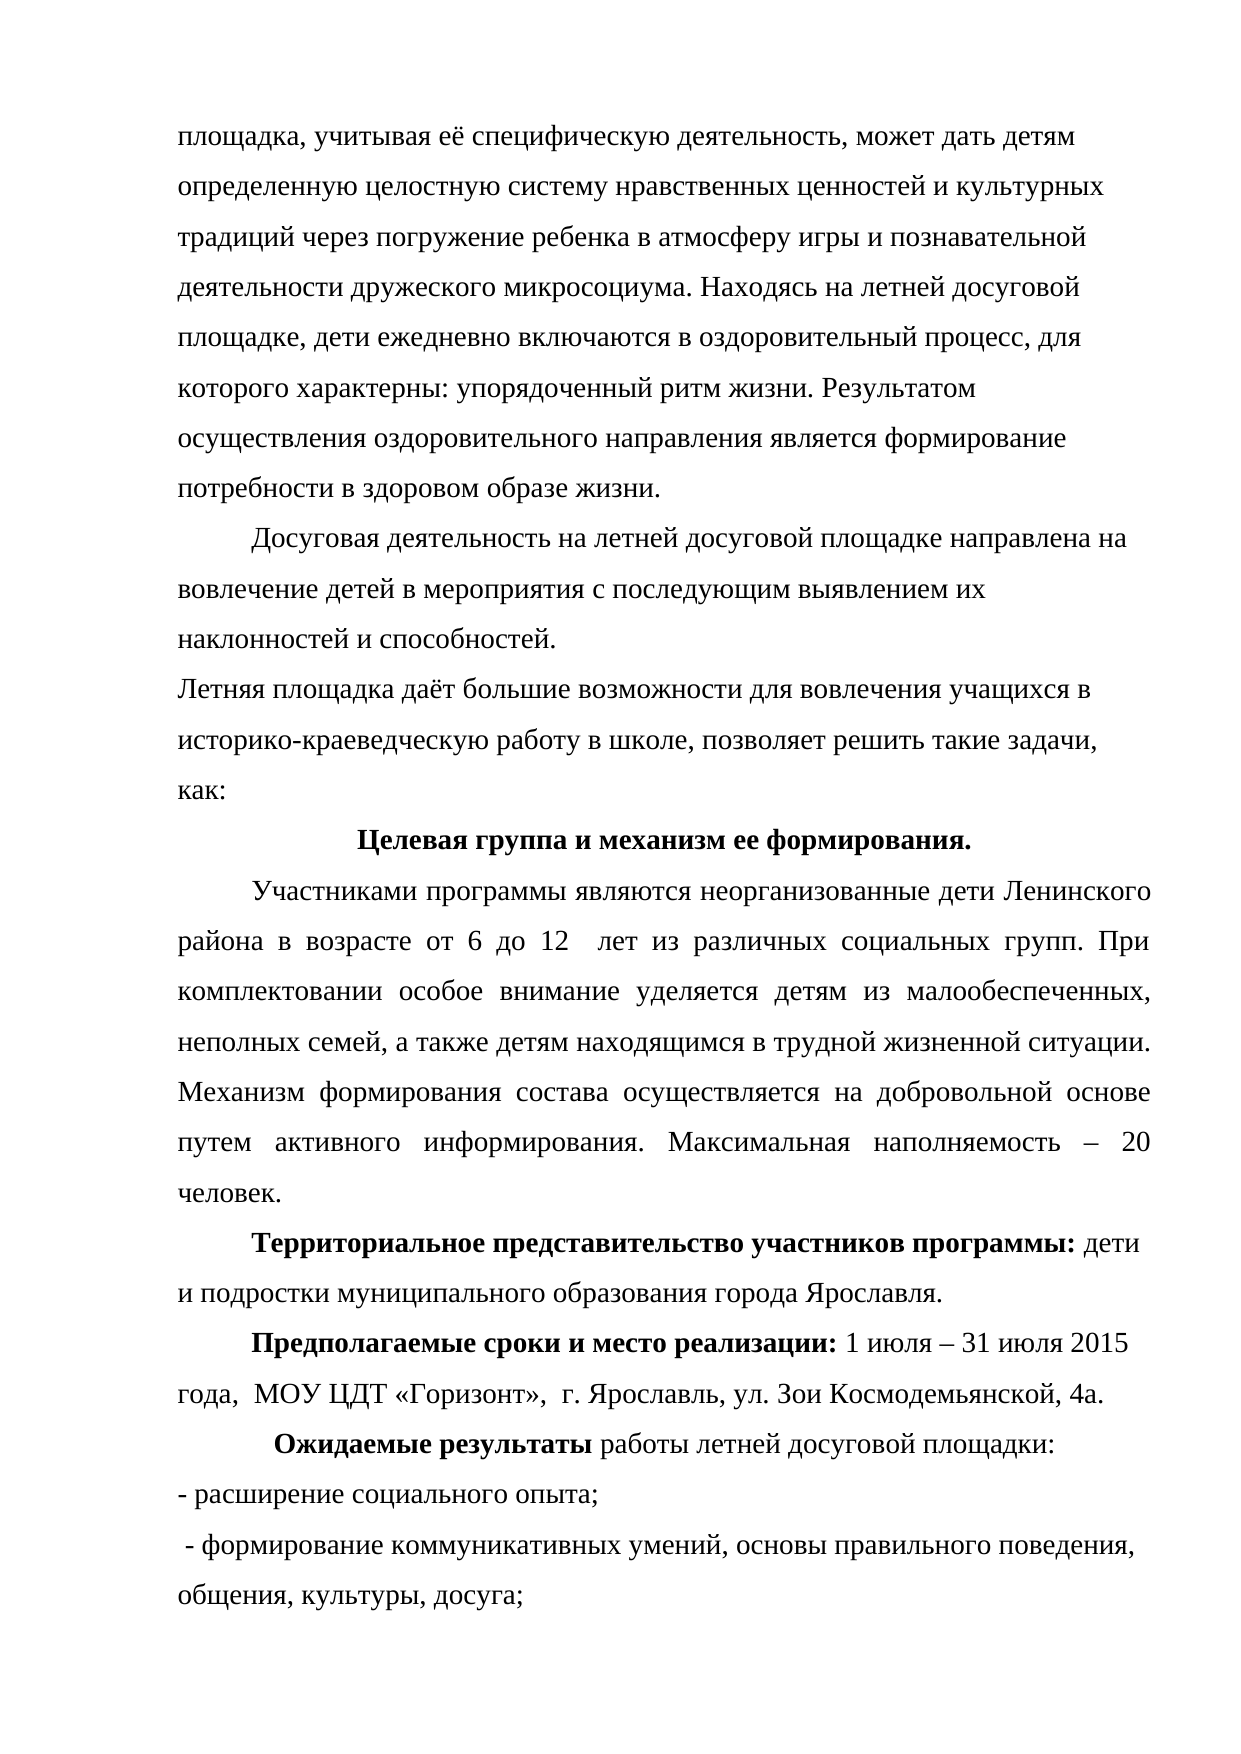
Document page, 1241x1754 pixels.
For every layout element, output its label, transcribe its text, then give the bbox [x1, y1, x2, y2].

text Участниками программы являются неорганизованные дети Ленинского района в возрасте от 6 до 12 лет из различных социальных групп. При комплектовании особое внимание уделяется детям из малообеспеченных, неполных семей, а также детям находящимся в трудной жизненной ситуации. Механизм формирования состава осуществляется на добровольной основе путем активного информирования. Максимальная наполняемость – 20 человек. [177, 873, 1152, 1208]
text Территориальное представительство участников программы: дети и подростки муниципального образования города Ярославля. [177, 1225, 1152, 1309]
text Предполагаемые сроки и место реализации: 1 июля – 31 июля 2015 года, МОУ ЦДТ «Горизонт», г. Ярославль, ул. Зои Космодемьянской, 4а. [177, 1326, 1152, 1409]
text Целевая группа и механизм ее формирования. [177, 822, 1152, 856]
text - расширение социального опыта; [177, 1477, 1152, 1510]
text Ожидаемые результаты работы летней досуговой площадки: [177, 1426, 1152, 1460]
text Досуговая деятельность на летней досуговой площадке направлена на вовлечение детей в мероприятия с последующим выявлением их наклонностей и способностей. [177, 521, 1152, 655]
text - формирование коммуникативных умений, основы правильного поведения, общения, культуры, досуга; [177, 1527, 1152, 1611]
text Летняя площадка даёт большие возможности для вовлечения учащихся в историко-краеведческую работу в школе, позволяет решить такие задачи, как: [177, 672, 1152, 806]
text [177, 118, 1152, 504]
